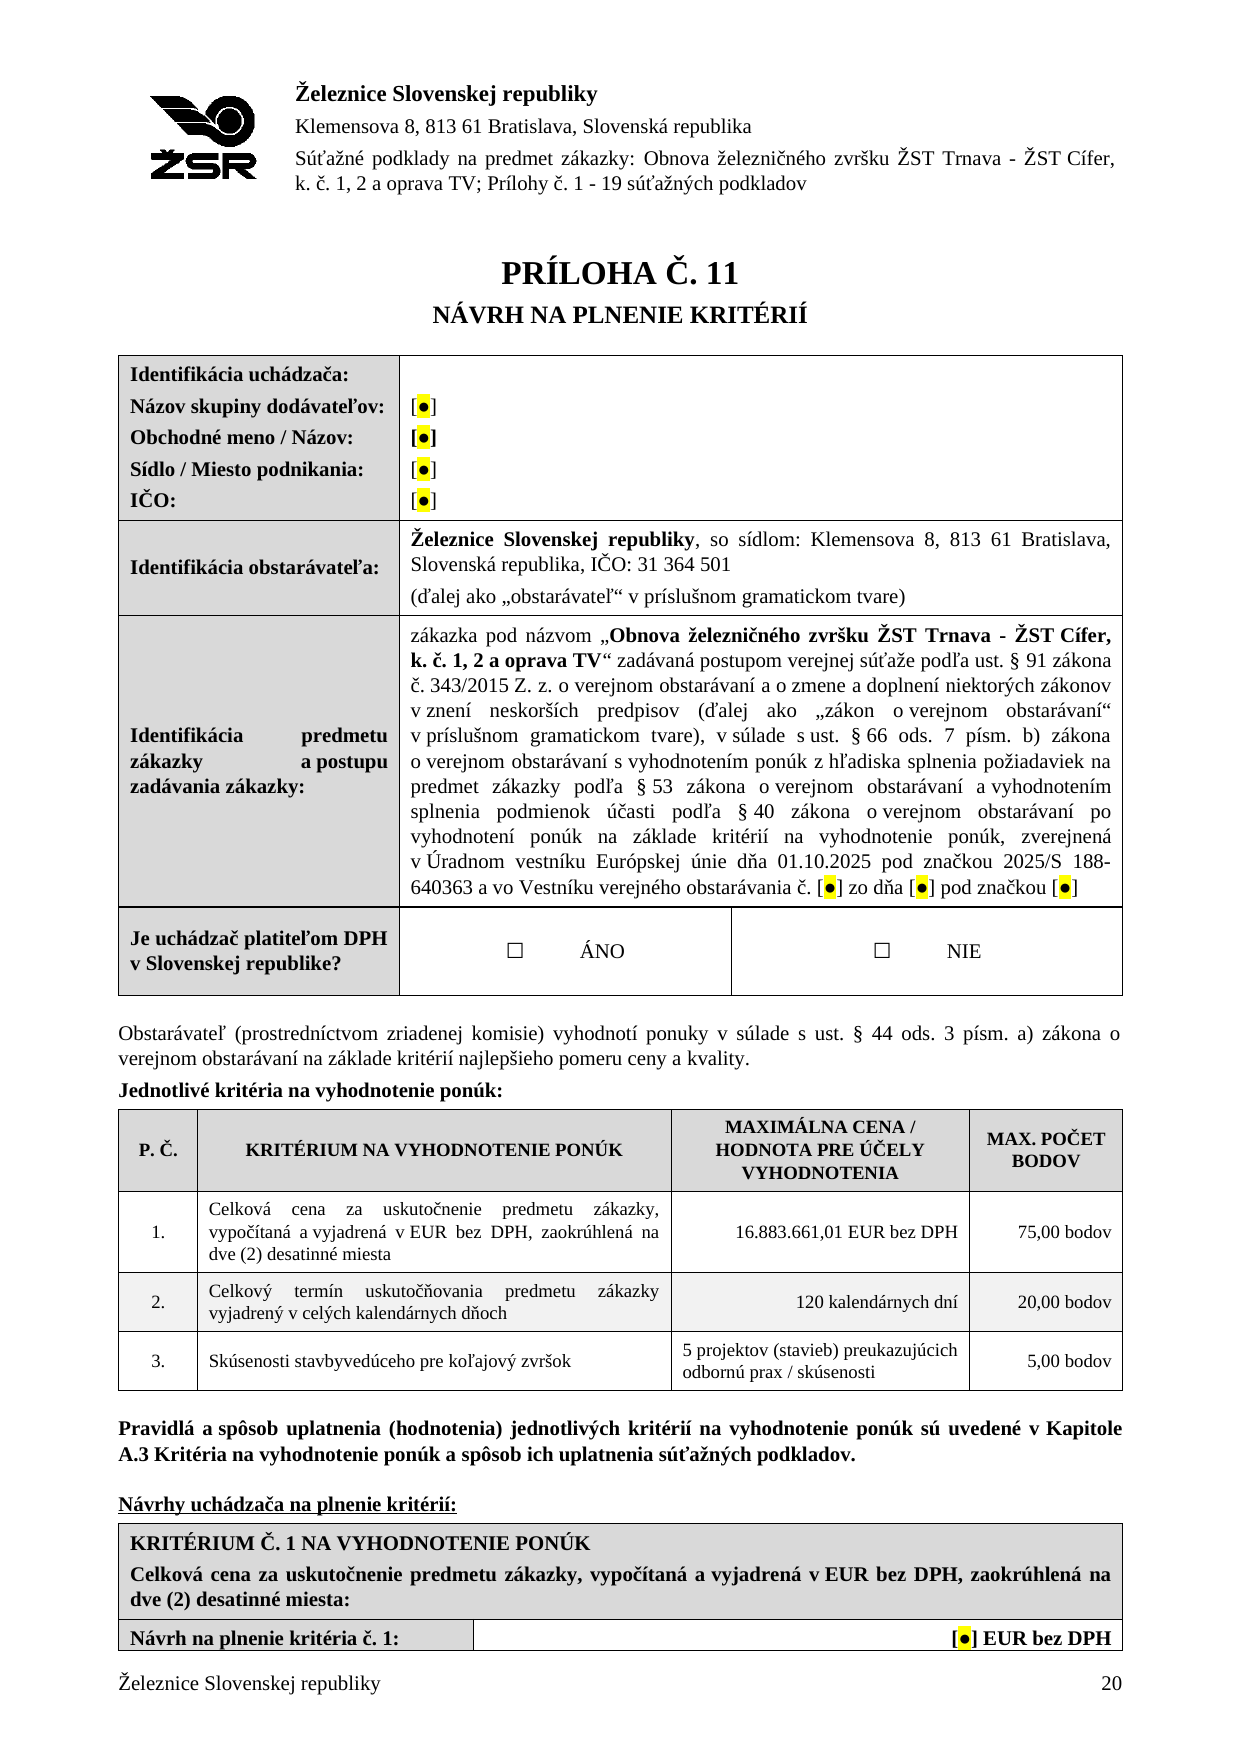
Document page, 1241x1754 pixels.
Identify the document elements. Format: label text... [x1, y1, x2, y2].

table_header P. Č. [119, 1110, 197, 1191]
table_cell Je uchádzač platiteľom DPH v Slovenskej republike? [119, 908, 399, 995]
table_cell Železnice Slovenskej republiky, so sídlom: Klemensova 8, 813 61 Bratislava, Slovenská republika, IČO: 31 364 501 (ďalej ako „obstarávateľ“ v príslušnom gramatickom tvare) [400, 521, 1122, 615]
table_cell 2. [119, 1273, 197, 1331]
table_cell zákazka pod názvom „Obnova železničného zvršku ŽST Trnava - ŽST Cífer, k. č. 1, 2 a oprava TV“ zadávaná postupom verejnej súťaže podľa ust. § 91 zákona č. 343/2015 Z. z. o verejnom obstarávaní a o zmene a doplnení niektorých zákonov v znení neskorších predpisov (ďalej ako „zákon o verejnom obstarávaní“ v príslušnom gramatickom tvare), v súlade s ust. § 66 ods. 7 písm. b) zákona o verejnom obstarávaní s vyhodnotením ponúk z hľadiska splnenia požiadaviek na predmet zákazky podľa § 53 zákona o verejnom obstarávaní a vyhodnotením splnenia podmienok účasti podľa § 40 zákona o verejnom obstarávaní po vyhodnotení ponúk na základe kritérií na vyhodnotenie ponúk, zverejnená v Úradnom vestníku Európskej únie dňa 01.10.2025 pod značkou 2025/S 188-640363 a vo Vestníku verejného obstarávania č. [●] zo dňa [●] pod značkou [●] [400, 616, 1122, 906]
table_cell 75,00 bodov [970, 1192, 1122, 1272]
table_cell [●] EUR bez DPH [474, 1620, 1122, 1650]
table_cell 20,00 bodov [970, 1273, 1122, 1331]
table_cell 5,00 bodov [970, 1332, 1122, 1390]
table_cell ÁNO [400, 908, 731, 995]
text Obstarávateľ (prostredníctvom zriadenej komisie) vyhodnotí ponuky v súlade s ust. § 44 ods. 3 písm. a) zákona o verejnom obstarávaní na základe kritérií najlepšieho pomeru ceny a kvality. [118, 1021, 1122, 1070]
table_cell 16.883.661,01 EUR bez DPH [672, 1192, 969, 1272]
table_header MAX. POČET BODOV [970, 1110, 1122, 1191]
table_cell Celková cena za uskutočnenie predmetu zákazky, vypočítaná a vyjadrená v EUR bez DPH, zaokrúhlená na dve (2) desatinné miesta [198, 1192, 671, 1272]
picture [149, 96, 257, 179]
table_cell Identifikácia predmetu zákazky a postupu zadávania zákazky: [119, 616, 399, 906]
table_cell 120 kalendárnych dní [672, 1273, 969, 1331]
table_header MAXIMÁLNA CENA / HODNOTA PRE ÚČELY VYHODNOTENIA [672, 1110, 969, 1191]
text Návrhy uchádzača na plnenie kritérií: [118, 1492, 1122, 1516]
table_header Identifikácia uchádzača: Názov skupiny dodávateľov: Obchodné meno / Názov: Sídlo / Miesto podnikania: IČO: [119, 356, 399, 520]
table_cell Návrh na plnenie kritéria č. 1: [119, 1620, 473, 1650]
table_cell 5 projektov (stavieb) preukazujúcich odbornú prax / skúsenosti [672, 1332, 969, 1390]
table_cell 1. [119, 1192, 197, 1272]
subtitle NÁVRH NA PLNENIE KRITÉRIÍ [118, 300, 1122, 329]
table_header KRITÉRIUM Č. 1 NA VYHODNOTENIE PONÚK Celková cena za uskutočnenie predmetu zákazky, vypočítaná a vyjadrená v EUR bez DPH, zaokrúhlená na dve (2) desatinné miesta: [119, 1524, 1122, 1619]
table_cell Identifikácia obstarávateľa: [119, 521, 399, 615]
subtitle PRÍLOHA Č. 11 [118, 253, 1122, 292]
table_cell Skúsenosti stavbyvedúceho pre koľajový zvršok [198, 1332, 671, 1390]
text Jednotlivé kritéria na vyhodnotenie ponúk: [118, 1078, 1122, 1102]
table_cell Celkový termín uskutočňovania predmetu zákazky vyjadrený v celých kalendárnych dňoch [198, 1273, 671, 1331]
table_header [●] [●] [●] [●] [400, 356, 1122, 520]
text Pravidlá a spôsob uplatnenia (hodnotenia) jednotlivých kritérií na vyhodnotenie ponúk sú uvedené v Kapitole A.3 Kritéria na vyhodnotenie ponúk a spôsob ich uplatnenia súťažných podkladov. [118, 1416, 1122, 1466]
table_cell NIE [732, 908, 1122, 995]
table_cell 3. [119, 1332, 197, 1390]
table_header KRITÉRIUM NA VYHODNOTENIE PONÚK [198, 1110, 671, 1191]
